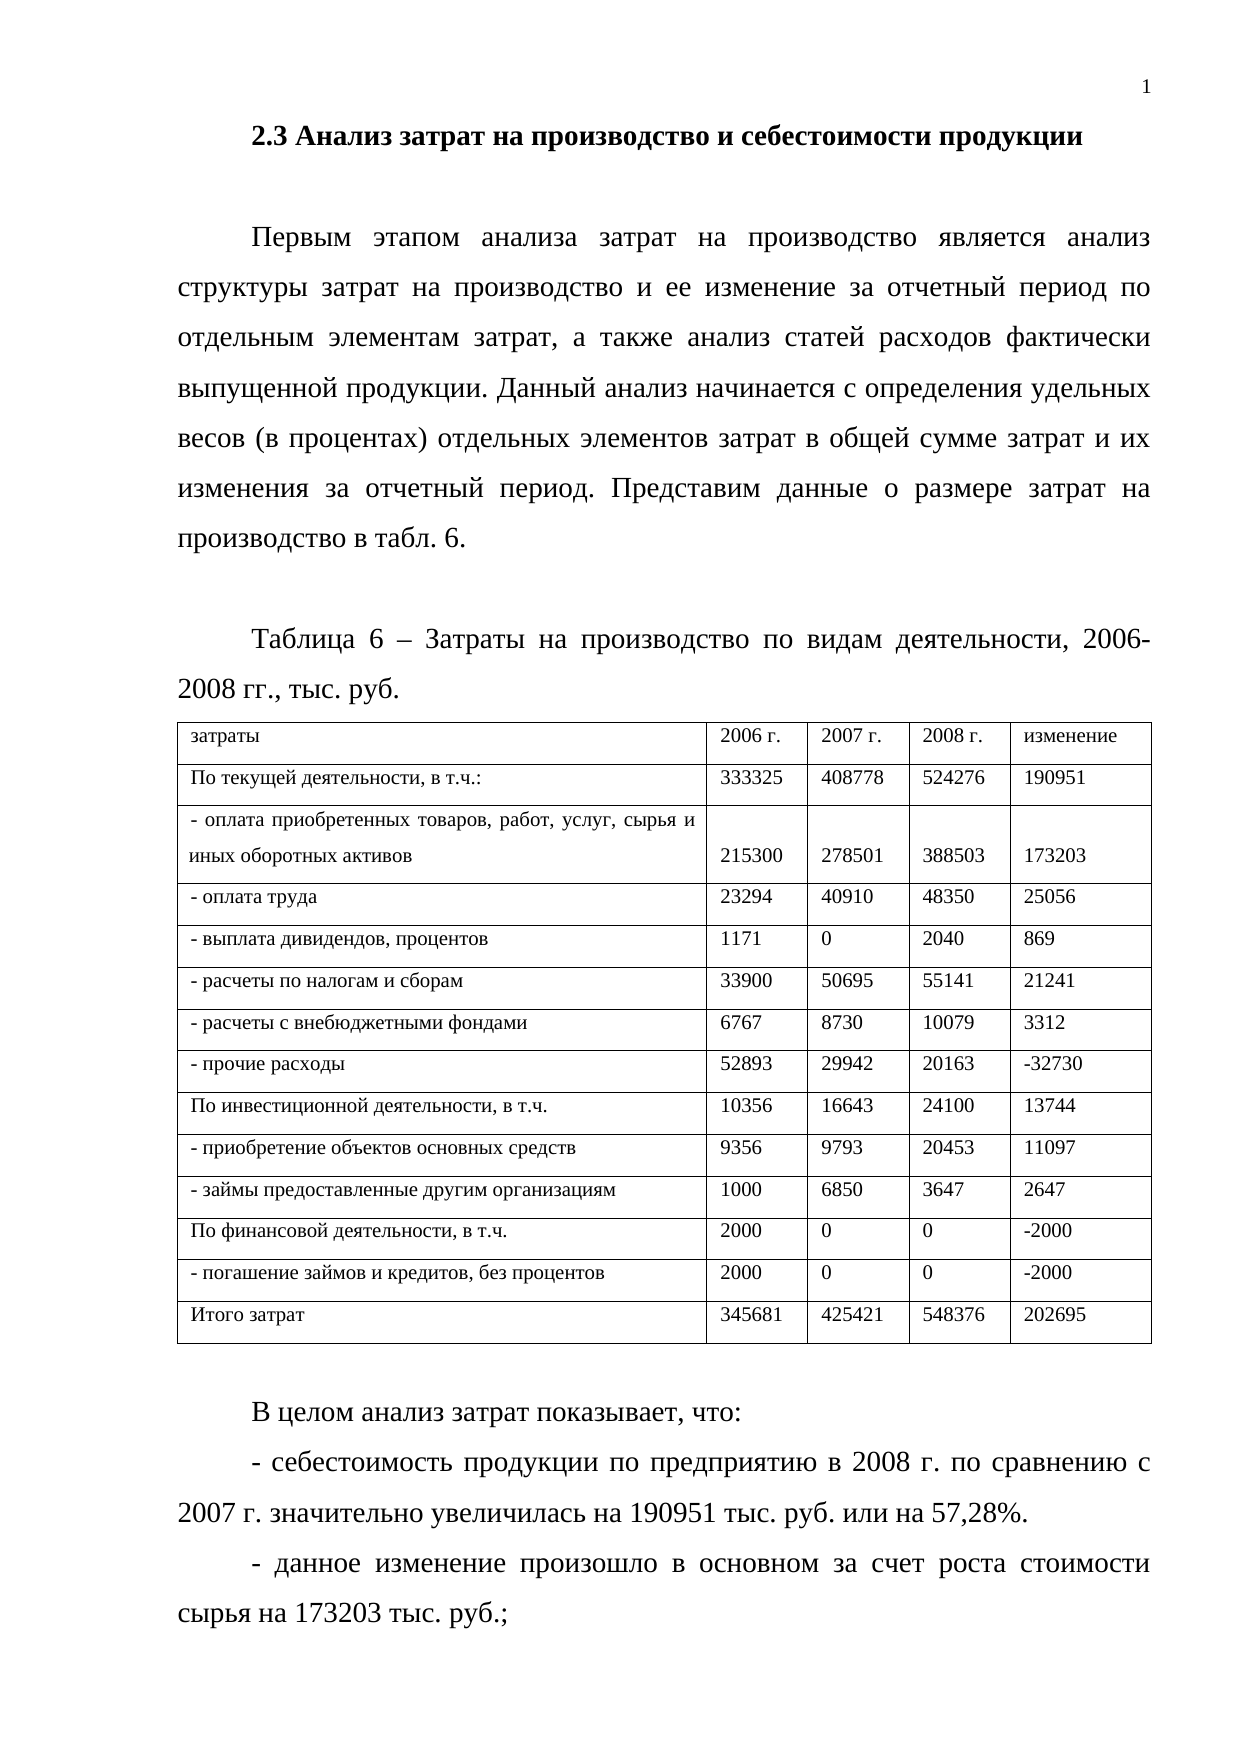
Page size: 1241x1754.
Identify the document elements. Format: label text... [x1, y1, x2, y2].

table_cell - погашение займов и кредитов, без процентов [178, 1260, 706, 1301]
table_cell 190951 [1011, 765, 1151, 805]
table_cell По инвестиционной деятельности, в т.ч. [178, 1093, 706, 1134]
table_cell 9793 [808, 1135, 909, 1176]
table_cell -2000 [1011, 1260, 1151, 1301]
table_cell 173203 [1011, 806, 1151, 883]
table_cell 29942 [808, 1051, 909, 1092]
table_cell - расчеты с внебюджетными фондами [178, 1010, 706, 1050]
table_cell 2040 [910, 926, 1010, 967]
text В целом анализ затрат показывает, что: [177, 1394, 1152, 1428]
table_cell 8730 [808, 1010, 909, 1050]
table_header 2006 г. [707, 723, 807, 764]
table_cell - оплата приобретенных товаров, работ, услуг, сырья и иных оборотных активов [178, 806, 706, 883]
table_cell - прочие расходы [178, 1051, 706, 1092]
table_cell 524276 [910, 765, 1010, 805]
table_cell 0 [910, 1260, 1010, 1301]
table_cell 548376 [910, 1302, 1010, 1343]
table_cell По текущей деятельности, в т.ч.: [178, 765, 706, 805]
table_cell 425421 [808, 1302, 909, 1343]
table_cell 50695 [808, 968, 909, 1008]
table_cell 0 [808, 1219, 909, 1259]
text - данное изменение произошло в основном за счет роста стоимости сырья на 173203 тыс. руб.; [177, 1545, 1152, 1629]
table_header затраты [178, 723, 706, 764]
table_cell 869 [1011, 926, 1151, 967]
table_cell 24100 [910, 1093, 1010, 1134]
table_cell 6850 [808, 1177, 909, 1217]
table_cell 0 [910, 1219, 1010, 1259]
table_cell 55141 [910, 968, 1010, 1008]
table_cell 23294 [707, 884, 807, 925]
table_cell 20453 [910, 1135, 1010, 1176]
table_cell 21241 [1011, 968, 1151, 1008]
table_cell - займы предоставленные другим организациям [178, 1177, 706, 1217]
table_cell 408778 [808, 765, 909, 805]
table_cell 33900 [707, 968, 807, 1008]
table_cell - оплата труда [178, 884, 706, 925]
table_cell 48350 [910, 884, 1010, 925]
table_cell 1171 [707, 926, 807, 967]
table_cell 1000 [707, 1177, 807, 1217]
table_cell 215300 [707, 806, 807, 883]
table_cell - выплата дивидендов, процентов [178, 926, 706, 967]
text - себестоимость продукции по предприятию в 2008 г. по сравнению с 2007 г. значительно увеличилась на 190951 тыс. руб. или на 57,28%. [177, 1444, 1152, 1528]
table_cell - приобретение объектов основных средств [178, 1135, 706, 1176]
table_cell 40910 [808, 884, 909, 925]
table_cell По финансовой деятельности, в т.ч. [178, 1219, 706, 1259]
table_cell 388503 [910, 806, 1010, 883]
table_cell 10356 [707, 1093, 807, 1134]
table_cell 11097 [1011, 1135, 1151, 1176]
table_header 2007 г. [808, 723, 909, 764]
table_cell 3312 [1011, 1010, 1151, 1050]
list Таблица 6 – Затраты на производство по видам деятельности, 2006-2008 гг., тыс. руб. [177, 621, 1152, 705]
table_cell 9356 [707, 1135, 807, 1176]
text Первым этапом анализа затрат на производство является анализ структуры затрат на производство и ее изменение за отчетный период по отдельным элементам затрат, а также анализ статей расходов фактически выпущенной продукции. Данный анализ начинается с определения удельных весов (в процентах) отдельных элементов затрат в общей сумме затрат и их изменения за отчетный период. Представим данные о размере затрат на производство в табл. 6. [177, 219, 1152, 554]
table_cell 3647 [910, 1177, 1010, 1217]
table_cell 6767 [707, 1010, 807, 1050]
table_cell 10079 [910, 1010, 1010, 1050]
table_cell 25056 [1011, 884, 1151, 925]
table_cell 2000 [707, 1260, 807, 1301]
table_cell Итого затрат [178, 1302, 706, 1343]
table_header изменение [1011, 723, 1151, 764]
table_cell 278501 [808, 806, 909, 883]
table_cell -2000 [1011, 1219, 1151, 1259]
table_cell -32730 [1011, 1051, 1151, 1092]
table_cell 2647 [1011, 1177, 1151, 1217]
table_header 2008 г. [910, 723, 1010, 764]
table_cell 345681 [707, 1302, 807, 1343]
table_cell 0 [808, 926, 909, 967]
table_cell 333325 [707, 765, 807, 805]
table_cell 52893 [707, 1051, 807, 1092]
table_cell 20163 [910, 1051, 1010, 1092]
table_cell 2000 [707, 1219, 807, 1259]
table_cell - расчеты по налогам и сборам [178, 968, 706, 1008]
table_cell 0 [808, 1260, 909, 1301]
table_cell 13744 [1011, 1093, 1151, 1134]
table_cell 16643 [808, 1093, 909, 1134]
text 2.3 Анализ затрат на производство и себестоимости продукции [177, 118, 1152, 152]
table_cell 202695 [1011, 1302, 1151, 1343]
